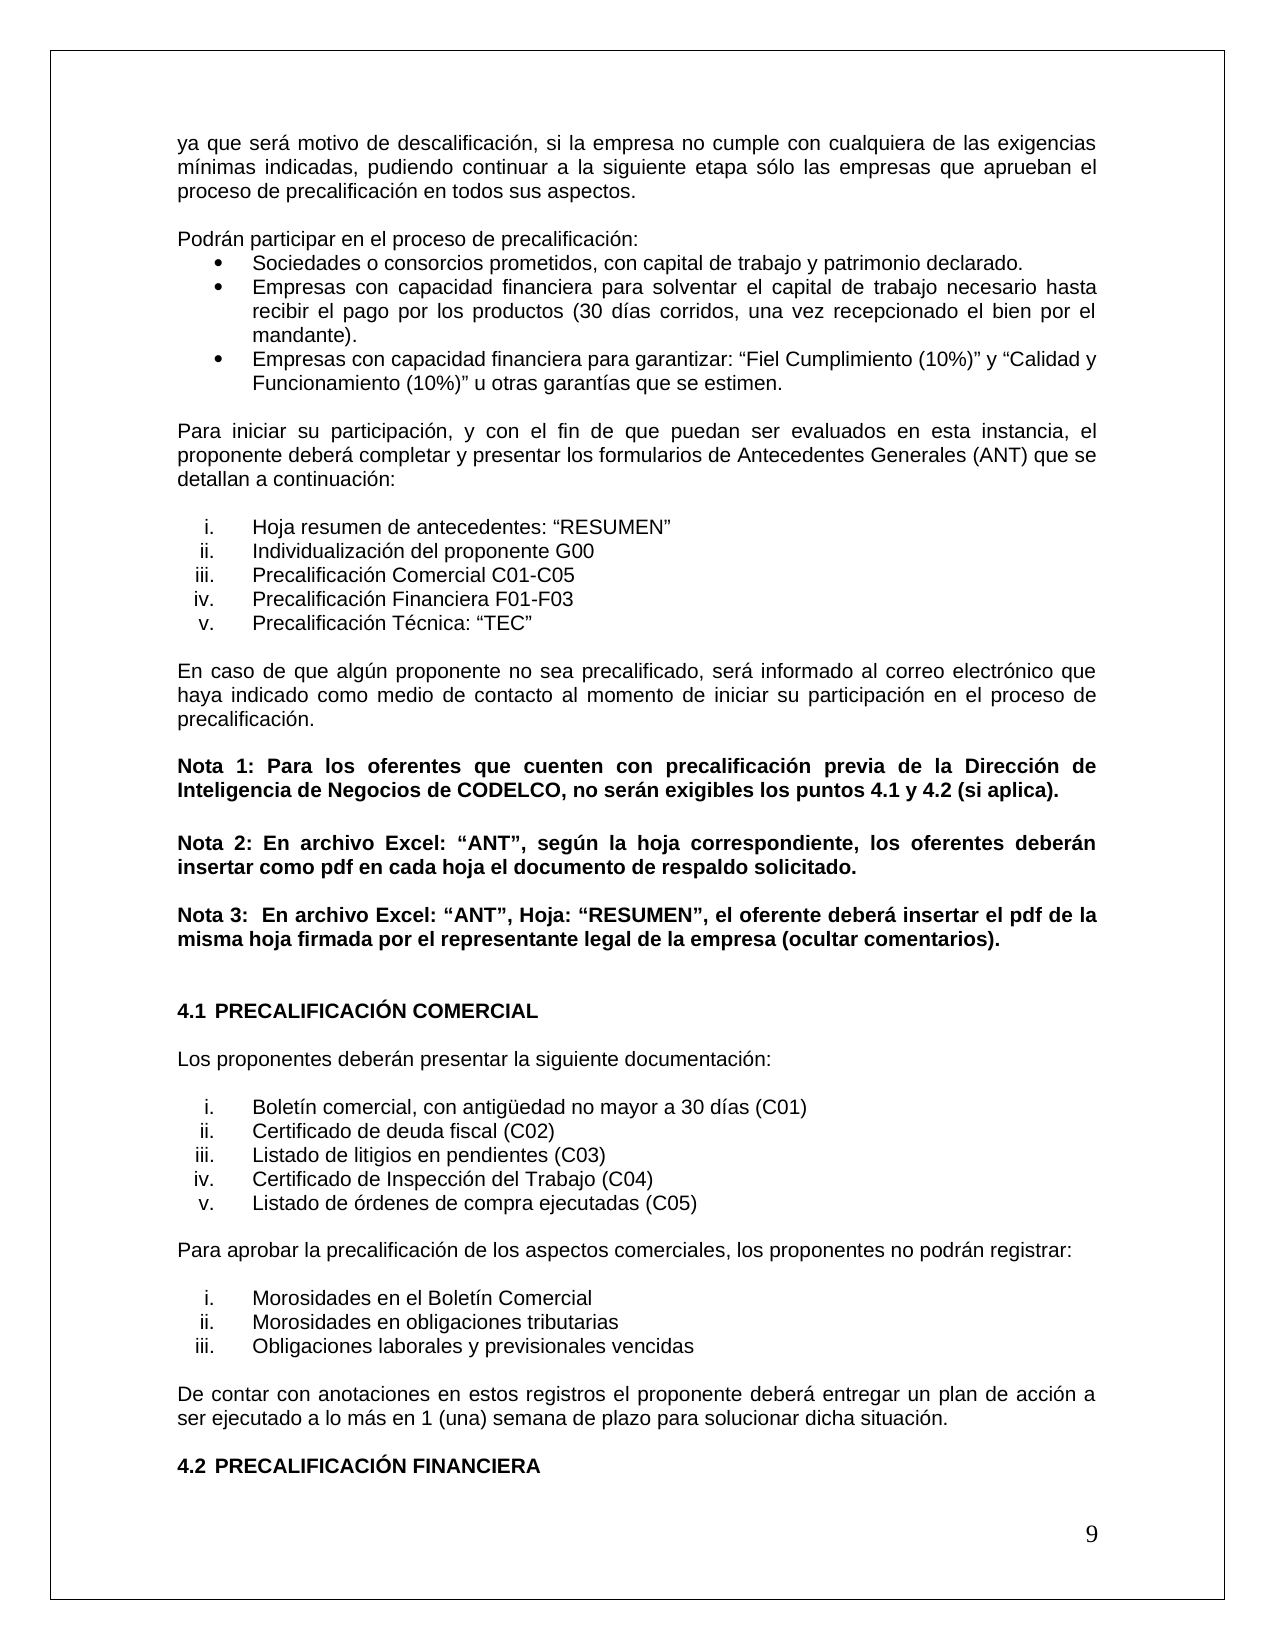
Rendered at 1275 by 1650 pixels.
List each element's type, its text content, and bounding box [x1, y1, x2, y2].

list Listado de litigios en pendientes (C03) [214, 1142, 1098, 1166]
text Para aprobar la precalificación de los aspectos comerciales, los proponentes no podrán registrar: [177, 1238, 1098, 1262]
text De contar con anotaciones en estos registros el proponente deberá entregar un plan de acción a ser ejecutado a lo más en 1 (una) semana de plazo para solucionar dicha situación. [177, 1382, 1098, 1430]
text Los proponentes deberán presentar la siguiente documentación: [177, 1047, 1098, 1071]
list Sociedades o consorcios prometidos, con capital de trabajo y patrimonio declarado. [214, 251, 1098, 275]
list Empresas con capacidad financiera para solventar el capital de trabajo necesario hasta recibir el pago por los productos (30 días corridos, una vez recepcionado el bien por el mandante). [214, 275, 1098, 347]
text Nota 1: Para los oferentes que cuenten con precalificación previa de la Dirección de Inteligencia de Negocios de CODELCO, no serán exigibles los puntos 4.1 y 4.2 (si aplica). [177, 754, 1098, 802]
text En caso de que algún proponente no sea precalificado, será informado al correo electrónico que haya indicado como medio de contacto al momento de iniciar su participación en el proceso de precalificación. [177, 658, 1098, 730]
list Hoja resumen de antecedentes: “RESUMEN” [214, 515, 1098, 539]
list Precalificación Comercial C01-C05 [214, 563, 1098, 587]
subtitle PRECALIFICACIÓN FINANCIERA [177, 1454, 1098, 1478]
list Obligaciones laborales y previsionales vencidas [214, 1334, 1098, 1358]
text Para iniciar su participación, y con el fin de que puedan ser evaluados en esta instancia, el proponente deberá completar y presentar los formularios de Antecedentes Generales (ANT) que se detallan a continuación: [177, 419, 1098, 491]
list Precalificación Financiera F01-F03 [214, 587, 1098, 611]
text Nota 2: En archivo Excel: “ANT”, según la hoja correspondiente, los oferentes deberán insertar como pdf en cada hoja el documento de respaldo solicitado. [177, 831, 1098, 879]
list Morosidades en el Boletín Comercial [214, 1286, 1098, 1310]
list Boletín comercial, con antigüedad no mayor a 30 días (C01) [214, 1094, 1098, 1118]
text Podrán participar en el proceso de precalificación: [177, 227, 1098, 251]
list Individualización del proponente G00 [214, 539, 1098, 563]
list Empresas con capacidad financiera para garantizar: “Fiel Cumplimiento (10%)” y “Calidad y Funcionamiento (10%)” u otras garantías que se estimen. [214, 347, 1098, 395]
list Certificado de deuda fiscal (C02) [214, 1118, 1098, 1142]
list Listado de órdenes de compra ejecutadas (C05) [214, 1190, 1098, 1214]
list Precalificación Técnica: “TEC” [214, 611, 1098, 634]
text Nota 3: En archivo Excel: “ANT”, Hoja: “RESUMEN”, el oferente deberá insertar el pdf de la misma hoja firmada por el representante legal de la empresa (ocultar comentarios). [177, 903, 1098, 951]
list Certificado de Inspección del Trabajo (C04) [214, 1166, 1098, 1190]
list Morosidades en obligaciones tributarias [214, 1310, 1098, 1334]
subtitle PRECALIFICACIÓN COMERCIAL [177, 999, 1098, 1023]
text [177, 131, 1098, 203]
